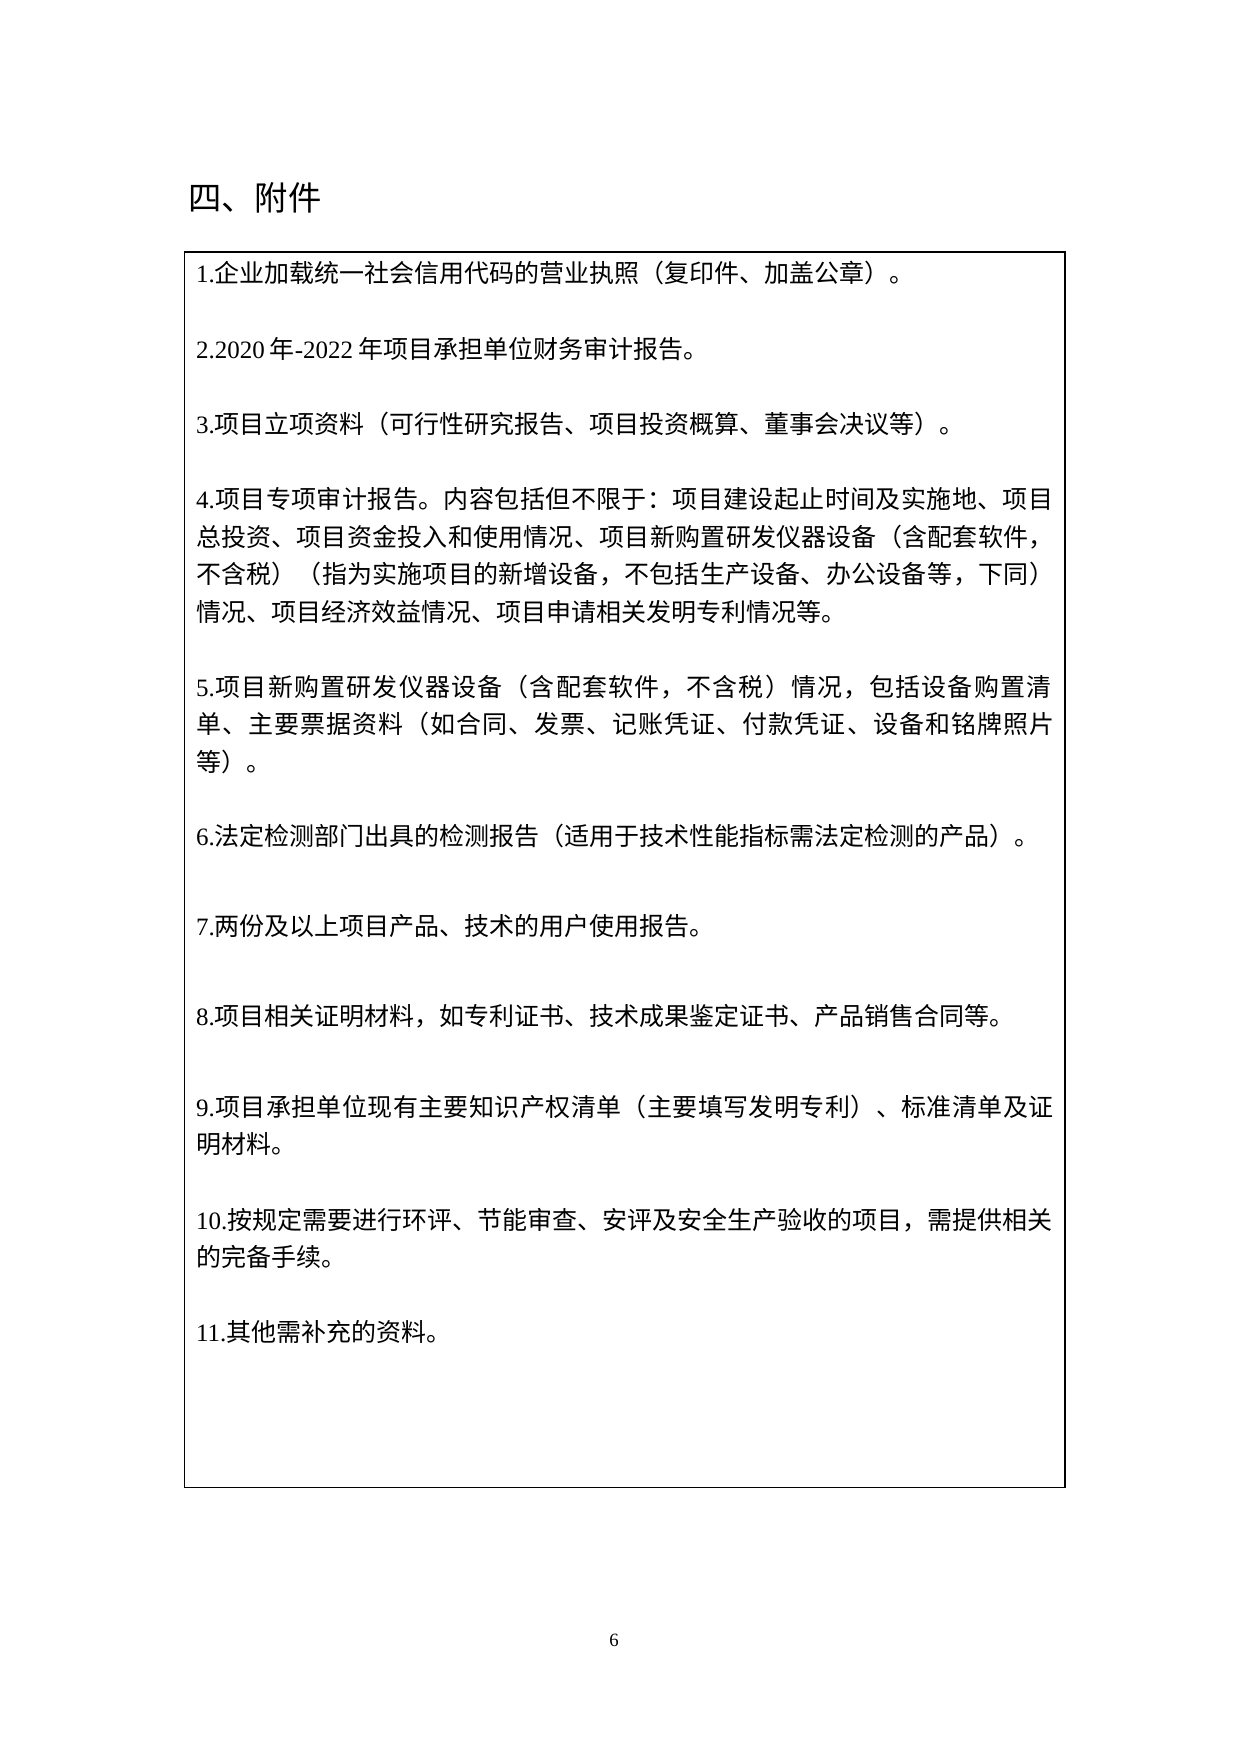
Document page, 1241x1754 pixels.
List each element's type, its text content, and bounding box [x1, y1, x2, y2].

table_header 企业加载统一社会信用代码的营业执照（复印件、加盖公章）。 2.2020年-2022年项目承担单位财务审计报告。 项目立项资料（可行性研究报告、项目投资概算、董事会决议等）。 4.项目专项审计报告。内容包括但不限于：项目建设起止时间及实施地、项目总投资、项目资金投入和使用情况、项目新购置研发仪器设备（含配套软件，不含税）（指为实施项目的新增设备，不包括生产设备、办公设备等，下同）情况、项目经济效益情况、项目申请相关发明专利情况等。 5.项目新购置研发仪器设备（含配套软件，不含税）情况，包括设备购置清单、主要票据资料（如合同、发票、记账凭证、付款凭证、设备和铭牌照片等）。 6.法定检测部门出具的检测报告（适用于技术性能指标需法定检测的产品）。 7.两份及以上项目产品、技术的用户使用报告。 项目相关证明材料，如专利证书、技术成果鉴定证书、产品销售合同等。 9.项目承担单位现有主要知识产权清单（主要填写发明专利）、标准清单及证明材料。 按规定需要进行环评、节能审查、安评及安全生产验收的项目，需提供相关的完备手续。 11.其他需补充的资料。 [185, 253, 1064, 1486]
text 四、附件 [188, 162, 1052, 229]
